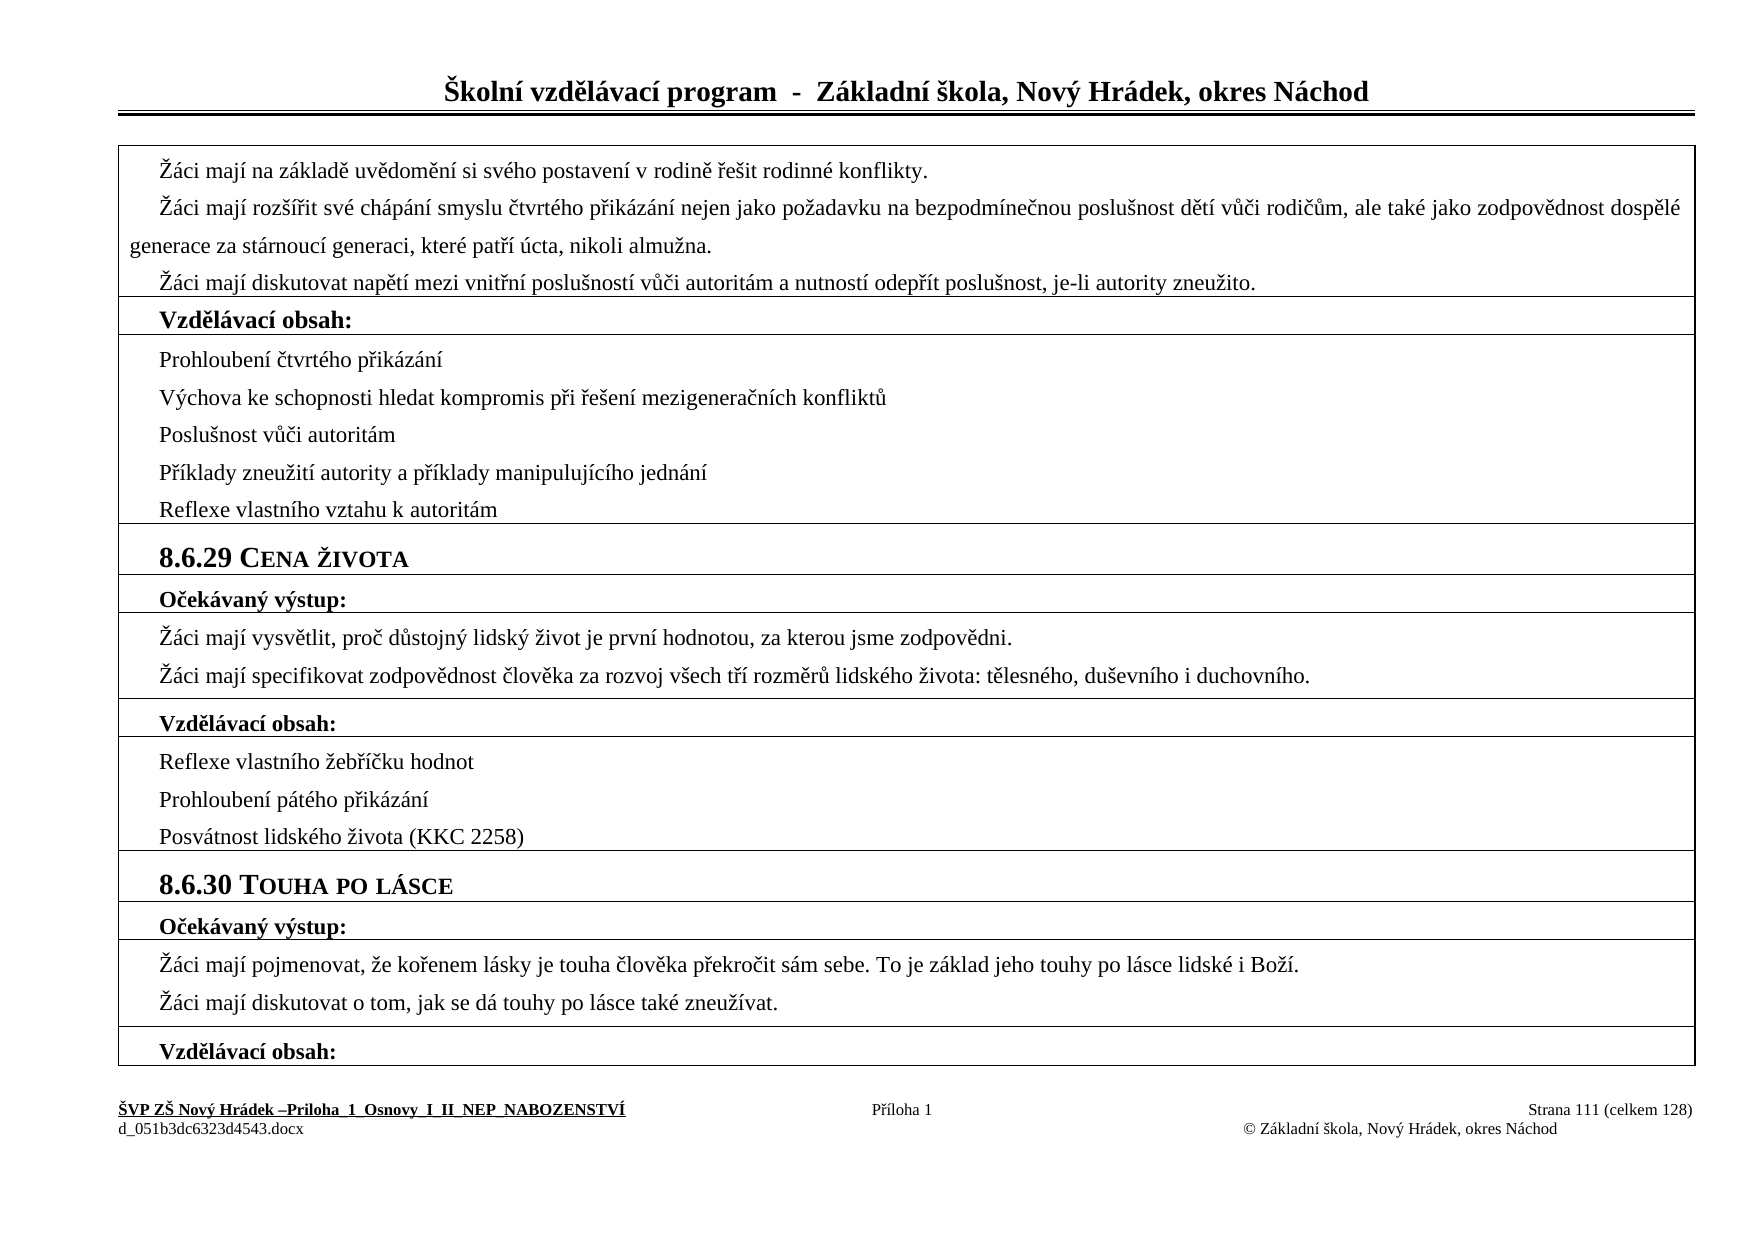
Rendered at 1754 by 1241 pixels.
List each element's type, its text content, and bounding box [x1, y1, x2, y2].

table_cell Vzdělávací obsah: [119, 699, 1694, 736]
table_cell Vzdělávací obsah: [119, 297, 1694, 334]
table_cell Prohloubení čtvrtého přikázání Výchova ke schopnosti hledat kompromis při řešení mezigeneračních konfliktů Poslušnost vůči autoritám Příklady zneužití autority a příklady manipulujícího jednání Reflexe vlastního vztahu k autoritám [119, 335, 1694, 523]
table_cell 8.6.30 Touha po lásce [119, 851, 1694, 901]
table_cell Reflexe vlastního žebříčku hodnot Prohloubení pátého přikázání Posvátnost lidského života (KKC 2258) [119, 737, 1694, 850]
table_cell 8.6.29 Cena života [119, 524, 1694, 574]
table_cell Očekávaný výstup: [119, 575, 1694, 612]
table_cell Vzdělávací obsah: [119, 1027, 1694, 1065]
table_cell Žáci mají pojmenovat, že kořenem lásky je touha člověka překročit sám sebe. To je základ jeho touhy po lásce lidské i Boží. Žáci mají diskutovat o tom, jak se dá touhy po lásce také zneužívat. [119, 940, 1694, 1026]
table_cell Očekávaný výstup: [119, 902, 1694, 939]
table_cell Žáci mají vysvětlit, proč důstojný lidský život je první hodnotou, za kterou jsme zodpovědni. Žáci mají specifikovat zodpovědnost člověka za rozvoj všech tří rozměrů lidského života: tělesného, duševního i duchovního. [119, 613, 1694, 698]
table_cell Žáci mají na základě uvědomění si svého postavení v rodině řešit rodinné konflikty. Žáci mají rozšířit své chápání smyslu čtvrtého přikázání nejen jako požadavku na bezpodmínečnou poslušnost dětí vůči rodičům, ale také jako zodpovědnost dospělé generace za stárnoucí generaci, které patří úcta, nikoli almužna. Žáci mají diskutovat napětí mezi vnitřní poslušností vůči autoritám a nutností odepřít poslušnost, je-li autority zneužito. [119, 146, 1694, 296]
